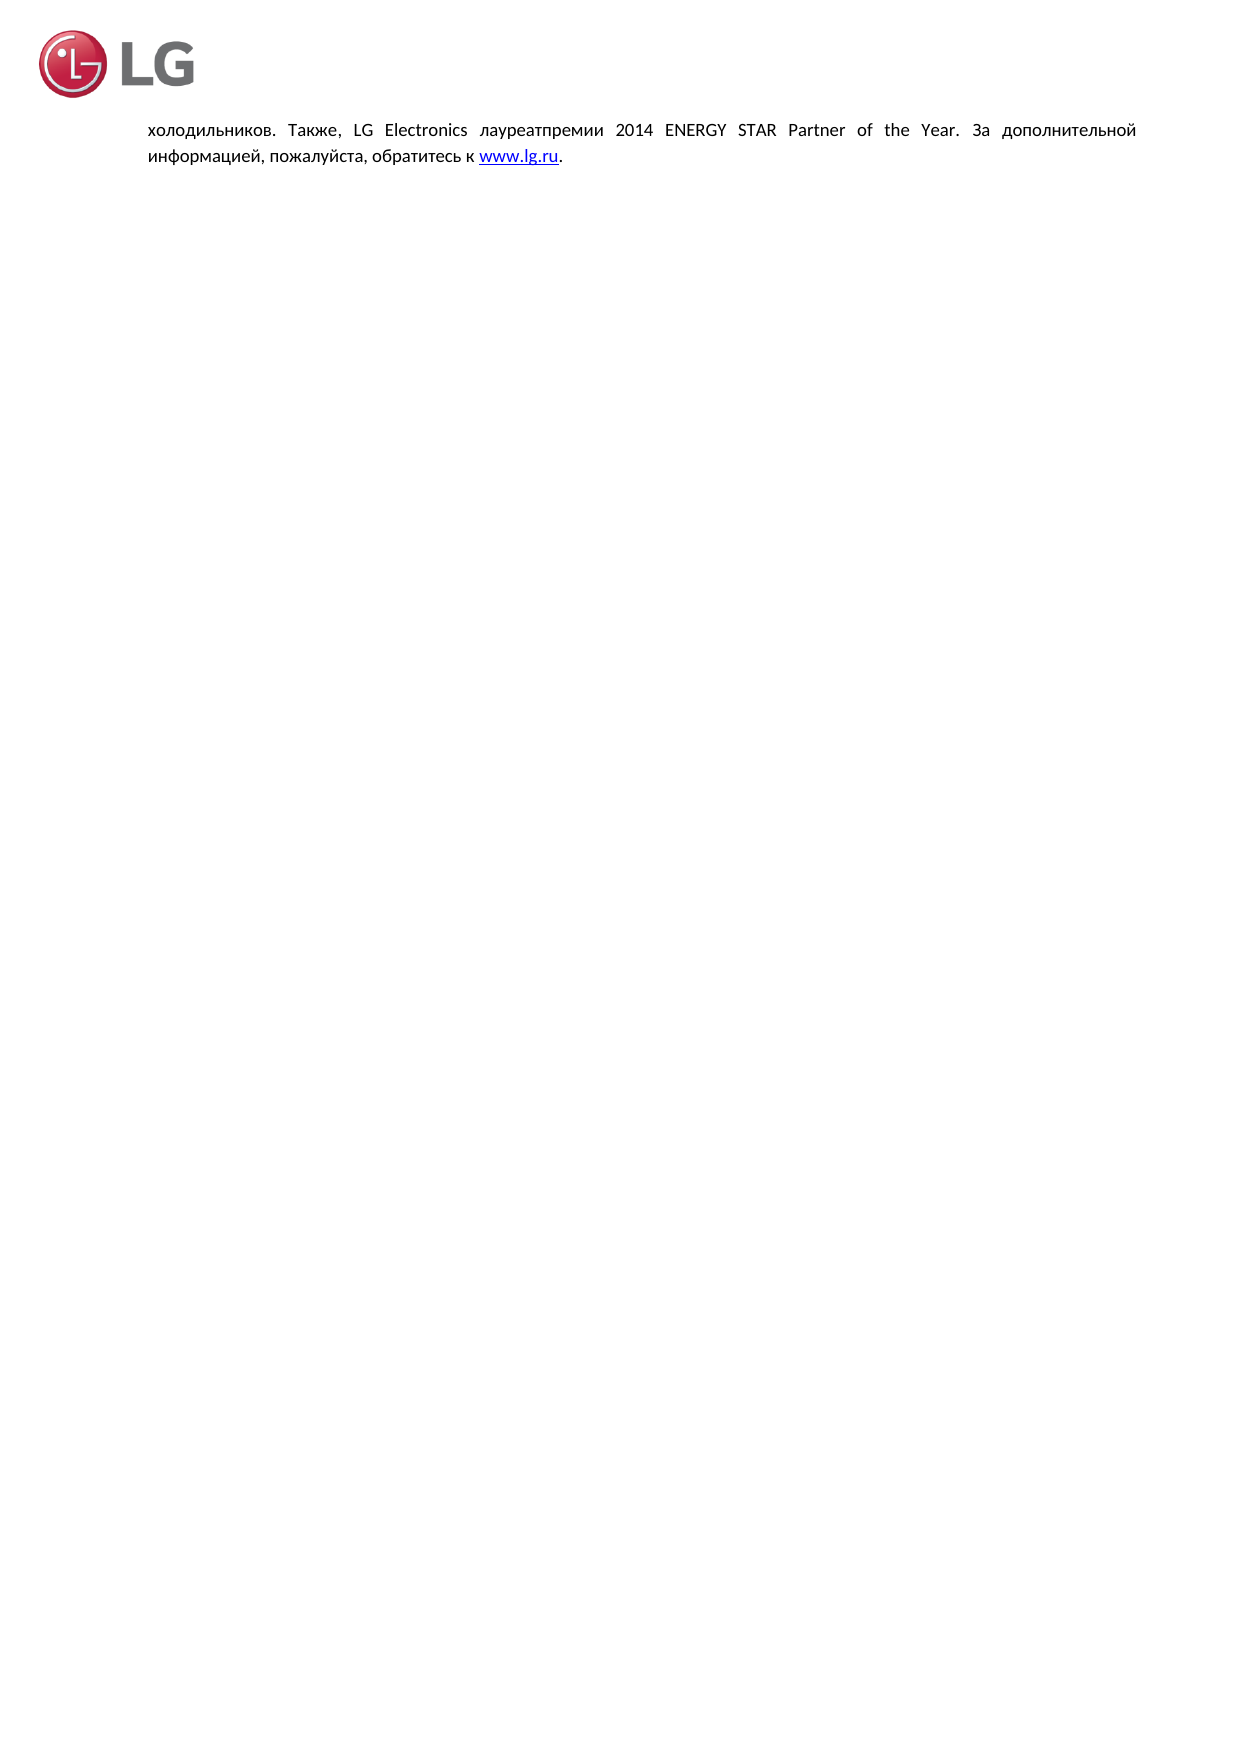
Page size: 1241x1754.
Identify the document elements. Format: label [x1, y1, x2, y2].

picture [29, 20, 208, 105]
text [148, 118, 1137, 167]
